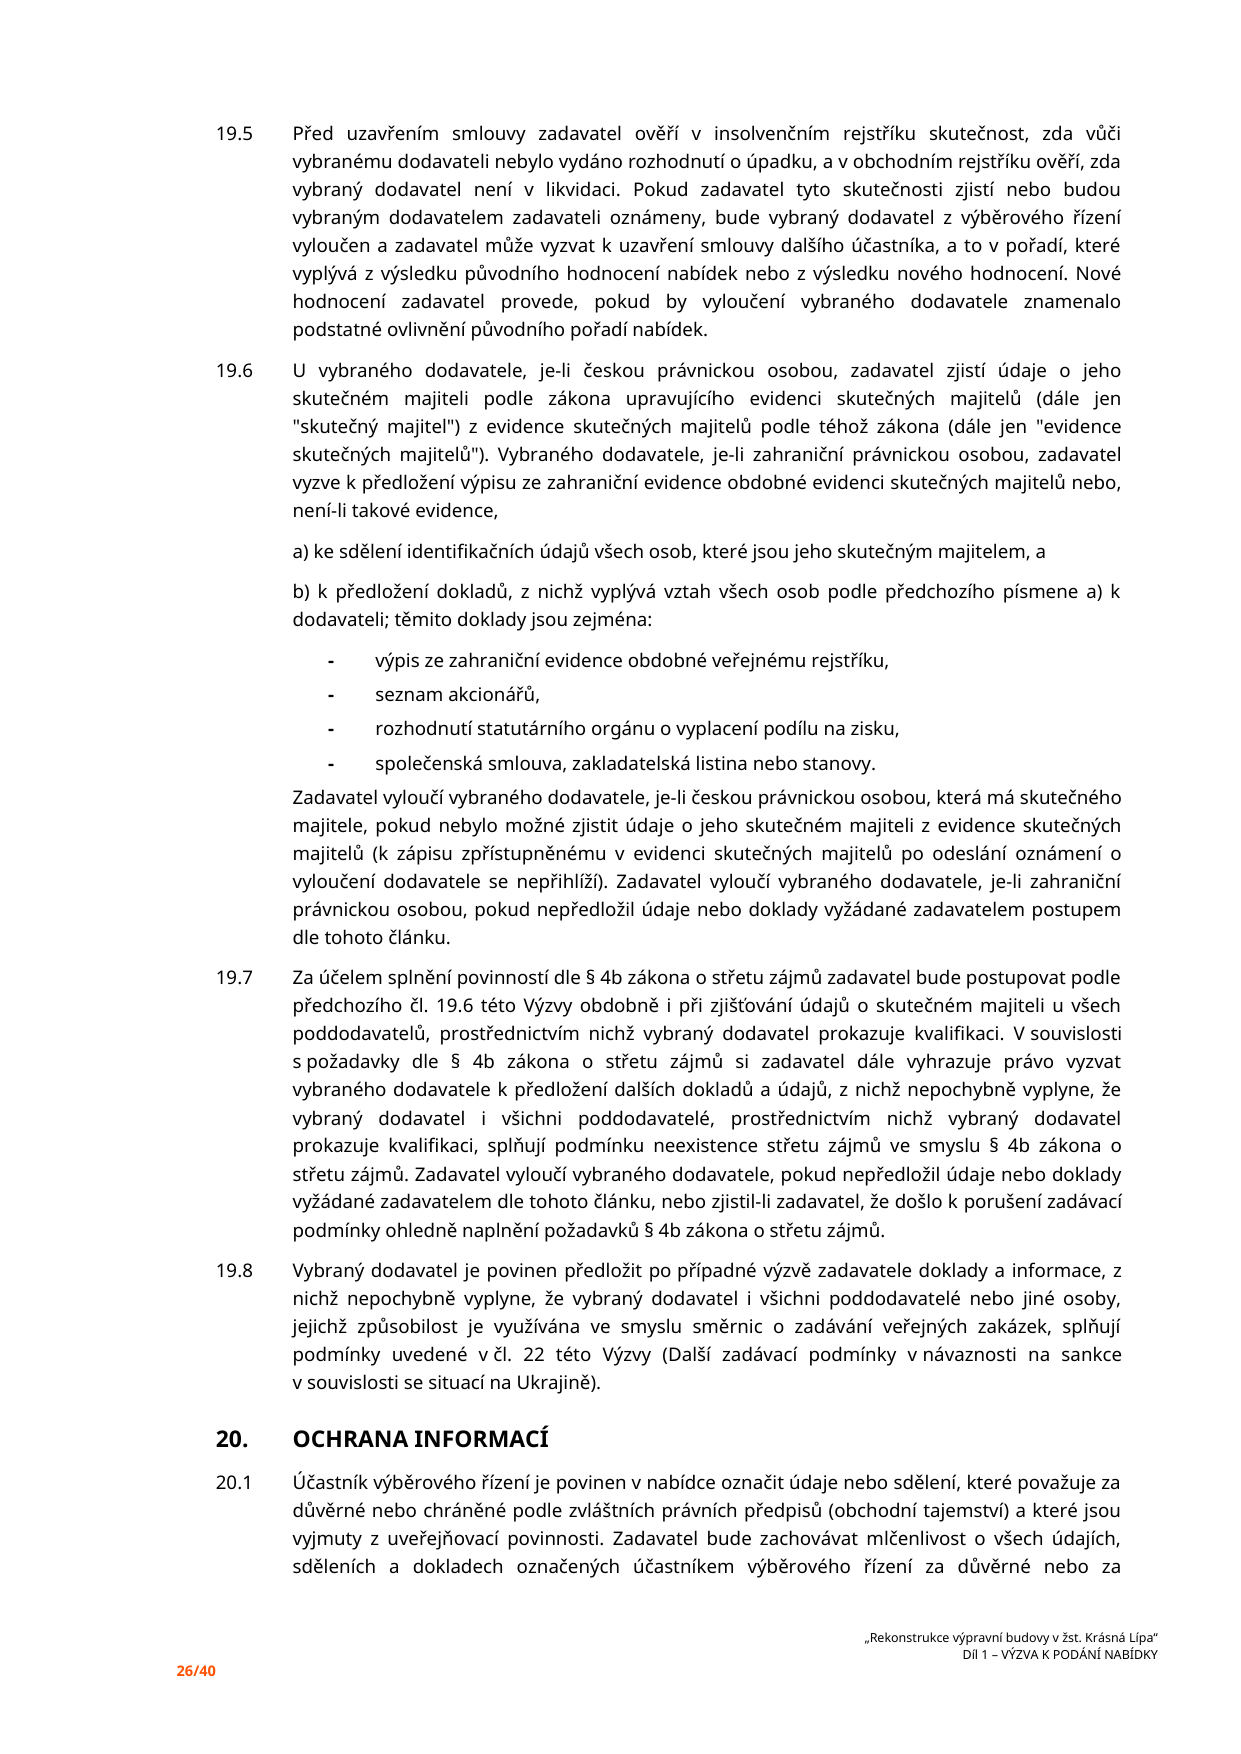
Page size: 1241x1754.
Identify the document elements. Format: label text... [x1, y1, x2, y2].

text OCHRANA INFORMACÍ [216, 1422, 1122, 1454]
text Před uzavřením smlouvy zadavatel ověří v insolvenčním rejstříku skutečnost, zda vůči vybranému dodavateli nebylo vydáno rozhodnutí o úpadku, a v obchodním rejstříku ověří, zda vybraný dodavatel není v likvidaci. Pokud zadavatel tyto skutečnosti zjistí nebo budou vybraným dodavatelem zadavateli oznámeny, bude vybraný dodavatel z výběrového řízení vyloučen a zadavatel může vyzvat k uzavření smlouvy dalšího účastníka, a to v pořadí, které vyplývá z výsledku původního hodnocení nabídek nebo z výsledku nového hodnocení. Nové hodnocení zadavatel provede, pokud by vyloučení vybraného dodavatele znamenalo podstatné ovlivnění původního pořadí nabídek. [216, 121, 1122, 342]
text b) k předložení dokladů, z nichž vyplývá vztah všech osob podle předchozího písmene a) k dodavateli; těmito doklady jsou zejména: [292, 578, 1122, 632]
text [216, 1469, 1122, 1579]
text Za účelem splnění povinností dle § 4b zákona o střetu zájmů zadavatel bude postupovat podle předchozího čl. 19.6 této Výzvy obdobně i při zjišťování údajů o skutečném majiteli u všech poddodavatelů, prostřednictvím nichž vybraný dodavatel prokazuje kvalifikaci. V souvislosti s požadavky dle § 4b zákona o střetu zájmů si zadavatel dále vyhrazuje právo vyzvat vybraného dodavatele k předložení dalších dokladů a údajů, z nichž nepochybně vyplyne, že vybraný dodavatel i všichni poddodavatelé, prostřednictvím nichž vybraný dodavatel prokazuje kvalifikaci, splňují podmínku neexistence střetu zájmů ve smyslu § 4b zákona o střetu zájmů. Zadavatel vyloučí vybraného dodavatele, pokud nepředložil údaje nebo doklady vyžádané zadavatelem dle tohoto článku, nebo zjistil-li zadavatel, že došlo k porušení zadávací podmínky ohledně naplnění požadavků § 4b zákona o střetu zájmů. [216, 965, 1122, 1242]
text Vybraný dodavatel je povinen předložit po případné výzvě zadavatele doklady a informace, z nichž nepochybně vyplyne, že vybraný dodavatel i všichni poddodavatelé nebo jiné osoby, jejichž způsobilost je využívána ve smyslu směrnic o zadávání veřejných zakázek, splňují podmínky uvedené v čl. 22 této Výzvy (Další zadávací podmínky v návaznosti na sankce v souvislosti se situací na Ukrajině). [216, 1257, 1122, 1395]
text a) ke sdělení identifikačních údajů všech osob, které jsou jeho skutečným majitelem, a [292, 538, 1122, 563]
text výpis ze zahraniční evidence obdobné veřejnému rejstříku, [328, 647, 1122, 672]
list Zadavatel vyloučí vybraného dodavatele, je-li českou právnickou osobou, která má skutečného majitele, pokud nebylo možné zjistit údaje o jeho skutečném majiteli z evidence skutečných majitelů (k zápisu zpřístupněnému v evidenci skutečných majitelů po odeslání oznámení o vyloučení dodavatele se nepřihlíží). Zadavatel vyloučí vybraného dodavatele, je-li zahraniční právnickou osobou, pokud nepředložil údaje nebo doklady vyžádané zadavatelem postupem dle tohoto článku. [292, 784, 1122, 950]
text U vybraného dodavatele, je-li českou právnickou osobou, zadavatel zjistí údaje o jeho skutečném majiteli podle zákona upravujícího evidenci skutečných majitelů (dále jen "skutečný majitel") z evidence skutečných majitelů podle téhož zákona (dále jen "evidence skutečných majitelů"). Vybraného dodavatele, je-li zahraniční právnickou osobou, zadavatel vyzve k předložení výpisu ze zahraniční evidence obdobné evidenci skutečných majitelů nebo, není-li takové evidence, [216, 357, 1122, 523]
text seznam akcionářů, [328, 681, 1122, 707]
text rozhodnutí statutárního orgánu o vyplacení podílu na zisku, [328, 716, 1122, 741]
text společenská smlouva, zakladatelská listina nebo stanovy. [328, 750, 1122, 775]
